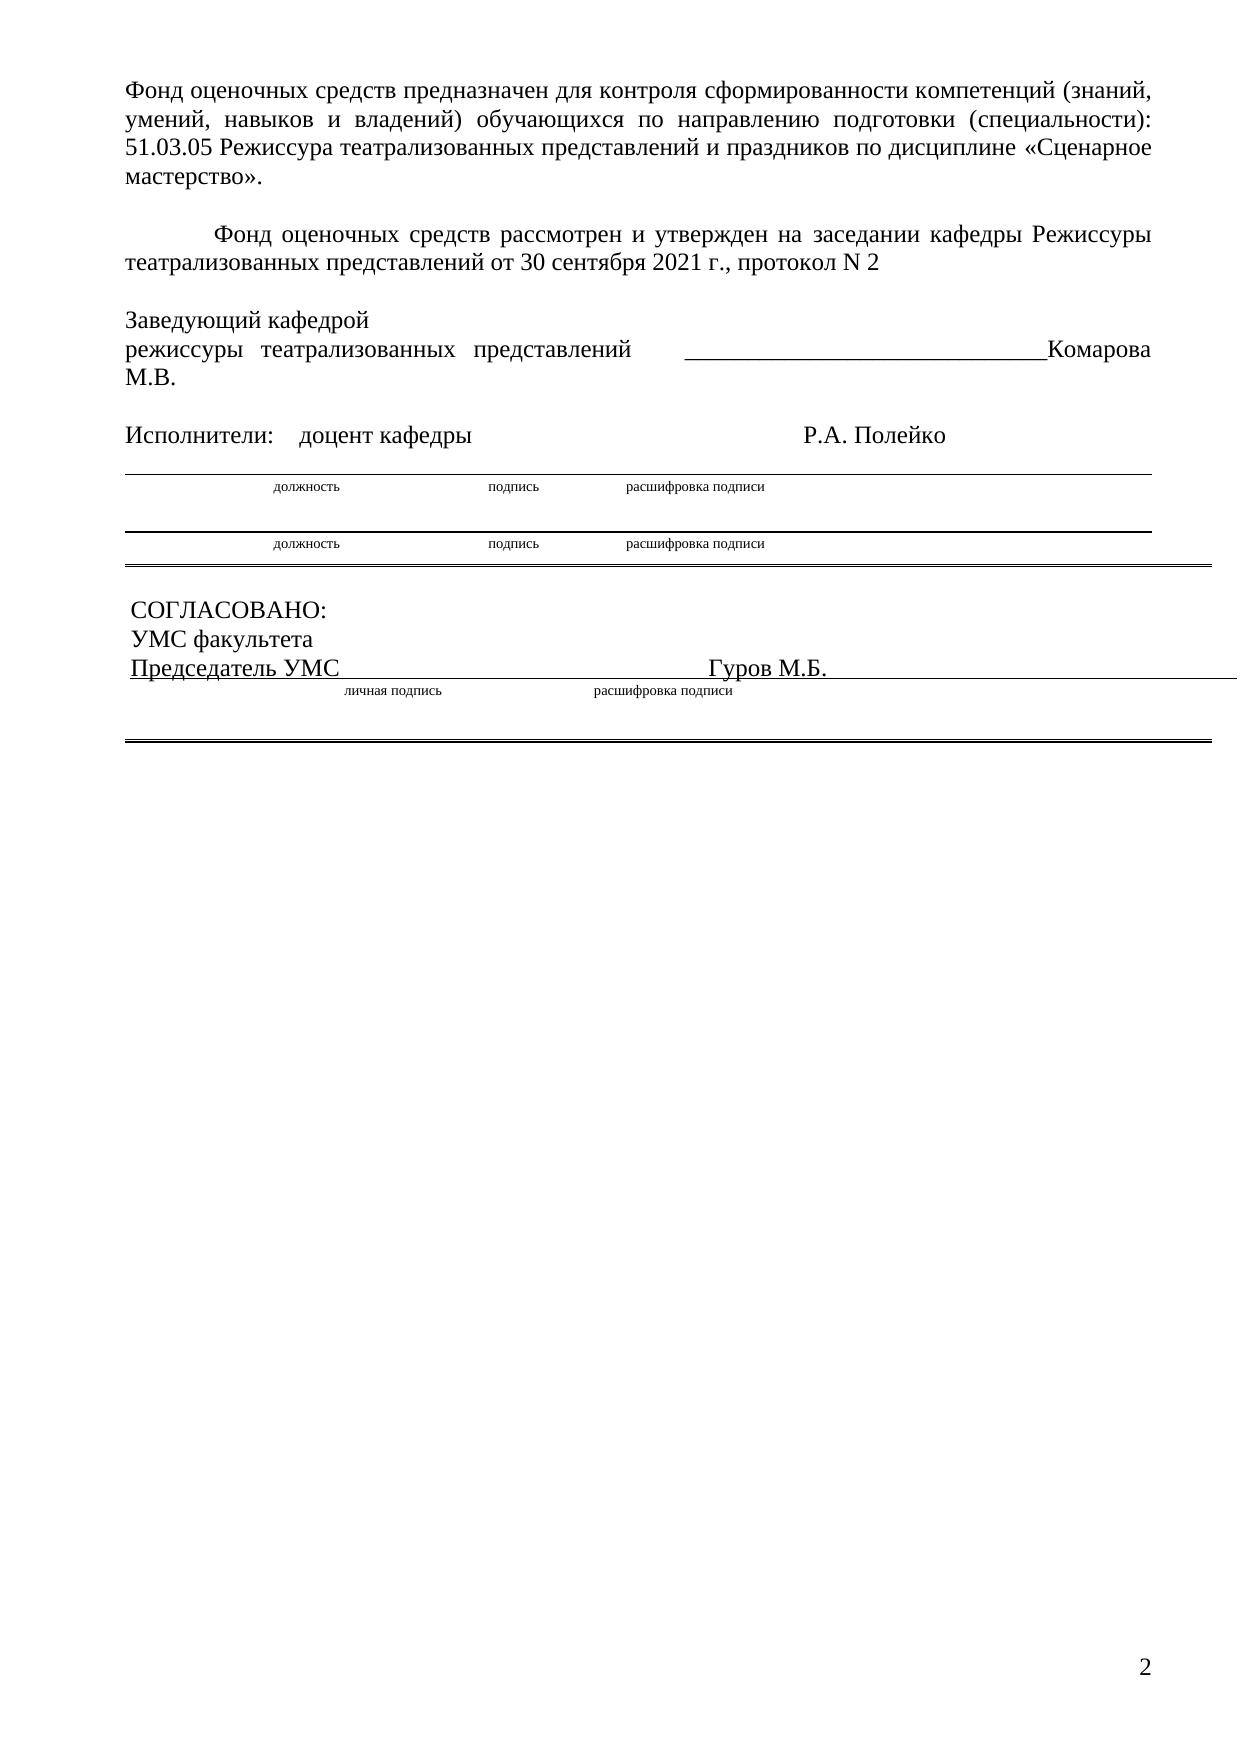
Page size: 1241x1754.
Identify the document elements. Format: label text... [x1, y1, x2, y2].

text Фонд оценочных средств рассмотрен и утвержден на заседании кафедры Режиссуры театрализованных представлений от 30 сентября 2021 г., протокол N 2 [125, 219, 1152, 276]
text должность подпись расшифровка подписи [125, 477, 1152, 506]
text режиссуры театрализованных представлений _____________________________Комарова М.В. [125, 334, 1152, 391]
text Фонд оценочных средств предназначен для контроля сформированности компетенций (знаний, умений, навыков и владений) обучающихся по направлению подготовки (специальности): 51.03.05 Режиссура театрализованных представлений и праздников по дисциплине «Сценарное мастерство». [125, 75, 1152, 190]
table_header СОГЛАСОВАНО: УМС факультета Председатель УМС Гуров М.Б. личная подпись расшифровка подписи [125, 567, 1212, 739]
text Исполнители: доцент кафедры Р.А. Полейко [125, 420, 1152, 449]
text должность подпись расшифровка подписи [125, 535, 1152, 564]
text Заведующий кафедрой [125, 305, 1152, 334]
